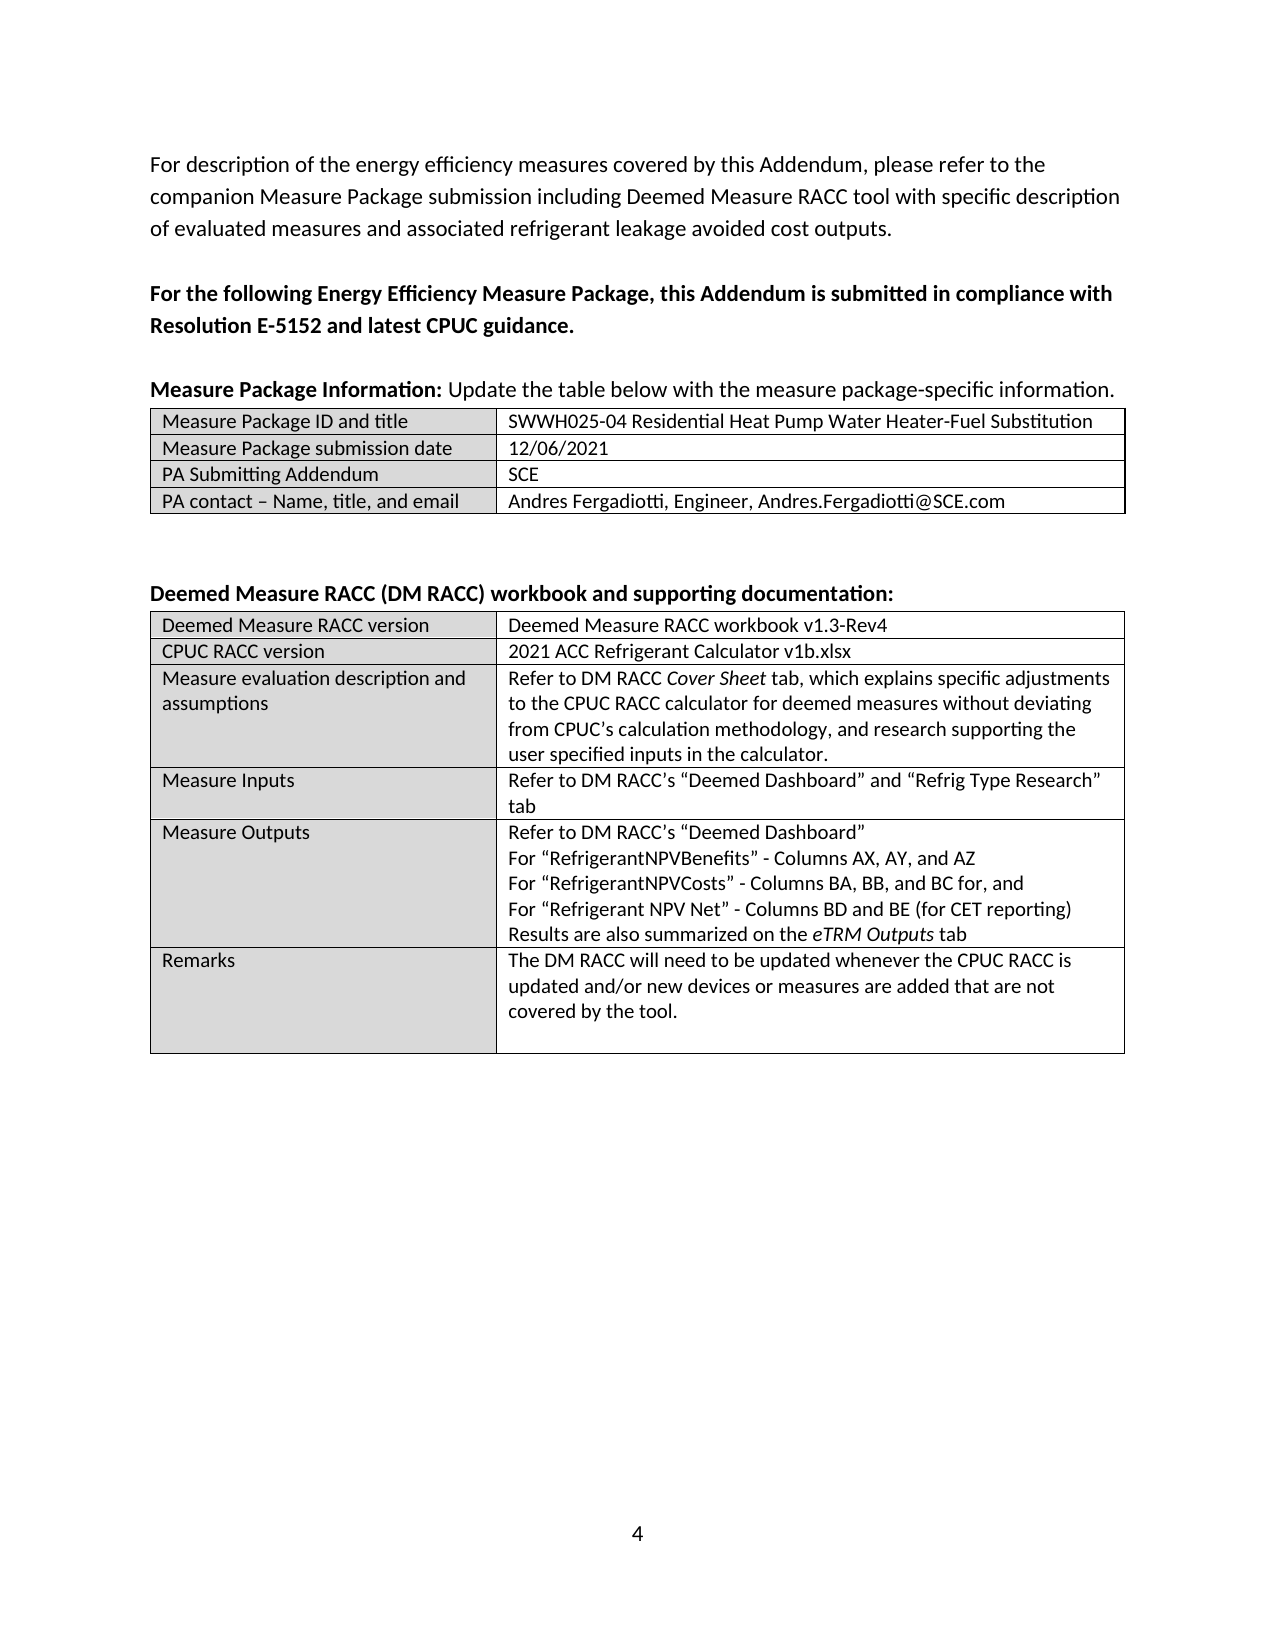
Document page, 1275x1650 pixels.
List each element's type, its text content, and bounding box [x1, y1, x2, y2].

text For description of the energy efficiency measures covered by this Addendum, please refer to the companion Measure Package submission including Deemed Measure RACC tool with specific description of evaluated measures and associated refrigerant leakage avoided cost outputs. [150, 150, 1125, 242]
table_cell Measure Inputs [151, 768, 496, 818]
table_cell Andres Fergadiotti, Engineer, Andres.Fergadiotti@SCE.com [497, 488, 1124, 513]
table_cell Remarks [151, 948, 496, 1053]
table_cell CPUC RACC version [151, 639, 496, 664]
table_cell Refer to DM RACC Cover Sheet tab, which explains specific adjustments to the CPUC RACC calculator for deemed measures without deviating from CPUC’s calculation methodology, and research supporting the user specified inputs in the calculator. [497, 665, 1124, 767]
table_cell Measure Outputs [151, 820, 496, 947]
table_cell Refer to DM RACC’s “Deemed Dashboard” For “RefrigerantNPVBenefits” - Columns AX, AY, and AZ For “RefrigerantNPVCosts” - Columns BA, BB, and BC for, and For “Refrigerant NPV Net” - Columns BD and BE (for CET reporting) Results are also summarized on the eTRM Outputs tab [497, 820, 1124, 947]
text For the following Energy Efficiency Measure Package, this Addendum is submitted in compliance with Resolution E-5152 and latest CPUC guidance. [150, 279, 1125, 339]
table_header SWWH025-04 Residential Heat Pump Water Heater-Fuel Substitution [497, 409, 1124, 434]
table_cell PA Submitting Addendum [151, 461, 496, 487]
table_cell 2021 ACC Refrigerant Calculator v1b.xlsx [497, 639, 1124, 664]
table_cell 12/06/2021 [497, 435, 1124, 460]
table_cell The DM RACC will need to be updated whenever the CPUC RACC is updated and/or new devices or measures are added that are not covered by the tool. [497, 948, 1124, 1053]
text Measure Package Information: Update the table below with the measure package-specific information. [150, 375, 1125, 403]
table_cell PA contact – Name, title, and email [151, 488, 496, 513]
table_cell SCE [497, 461, 1124, 487]
table_cell Measure Package submission date [151, 435, 496, 460]
table_cell Refer to DM RACC’s “Deemed Dashboard” and “Refrig Type Research” tab [497, 768, 1124, 818]
table_header Measure Package ID and title [151, 409, 496, 434]
table_cell Measure evaluation description and assumptions [151, 665, 496, 767]
table_header Deemed Measure RACC version [151, 612, 496, 637]
text Deemed Measure RACC (DM RACC) workbook and supporting documentation: [150, 579, 1125, 607]
table_header Deemed Measure RACC workbook v1.3-Rev4 [497, 612, 1124, 637]
